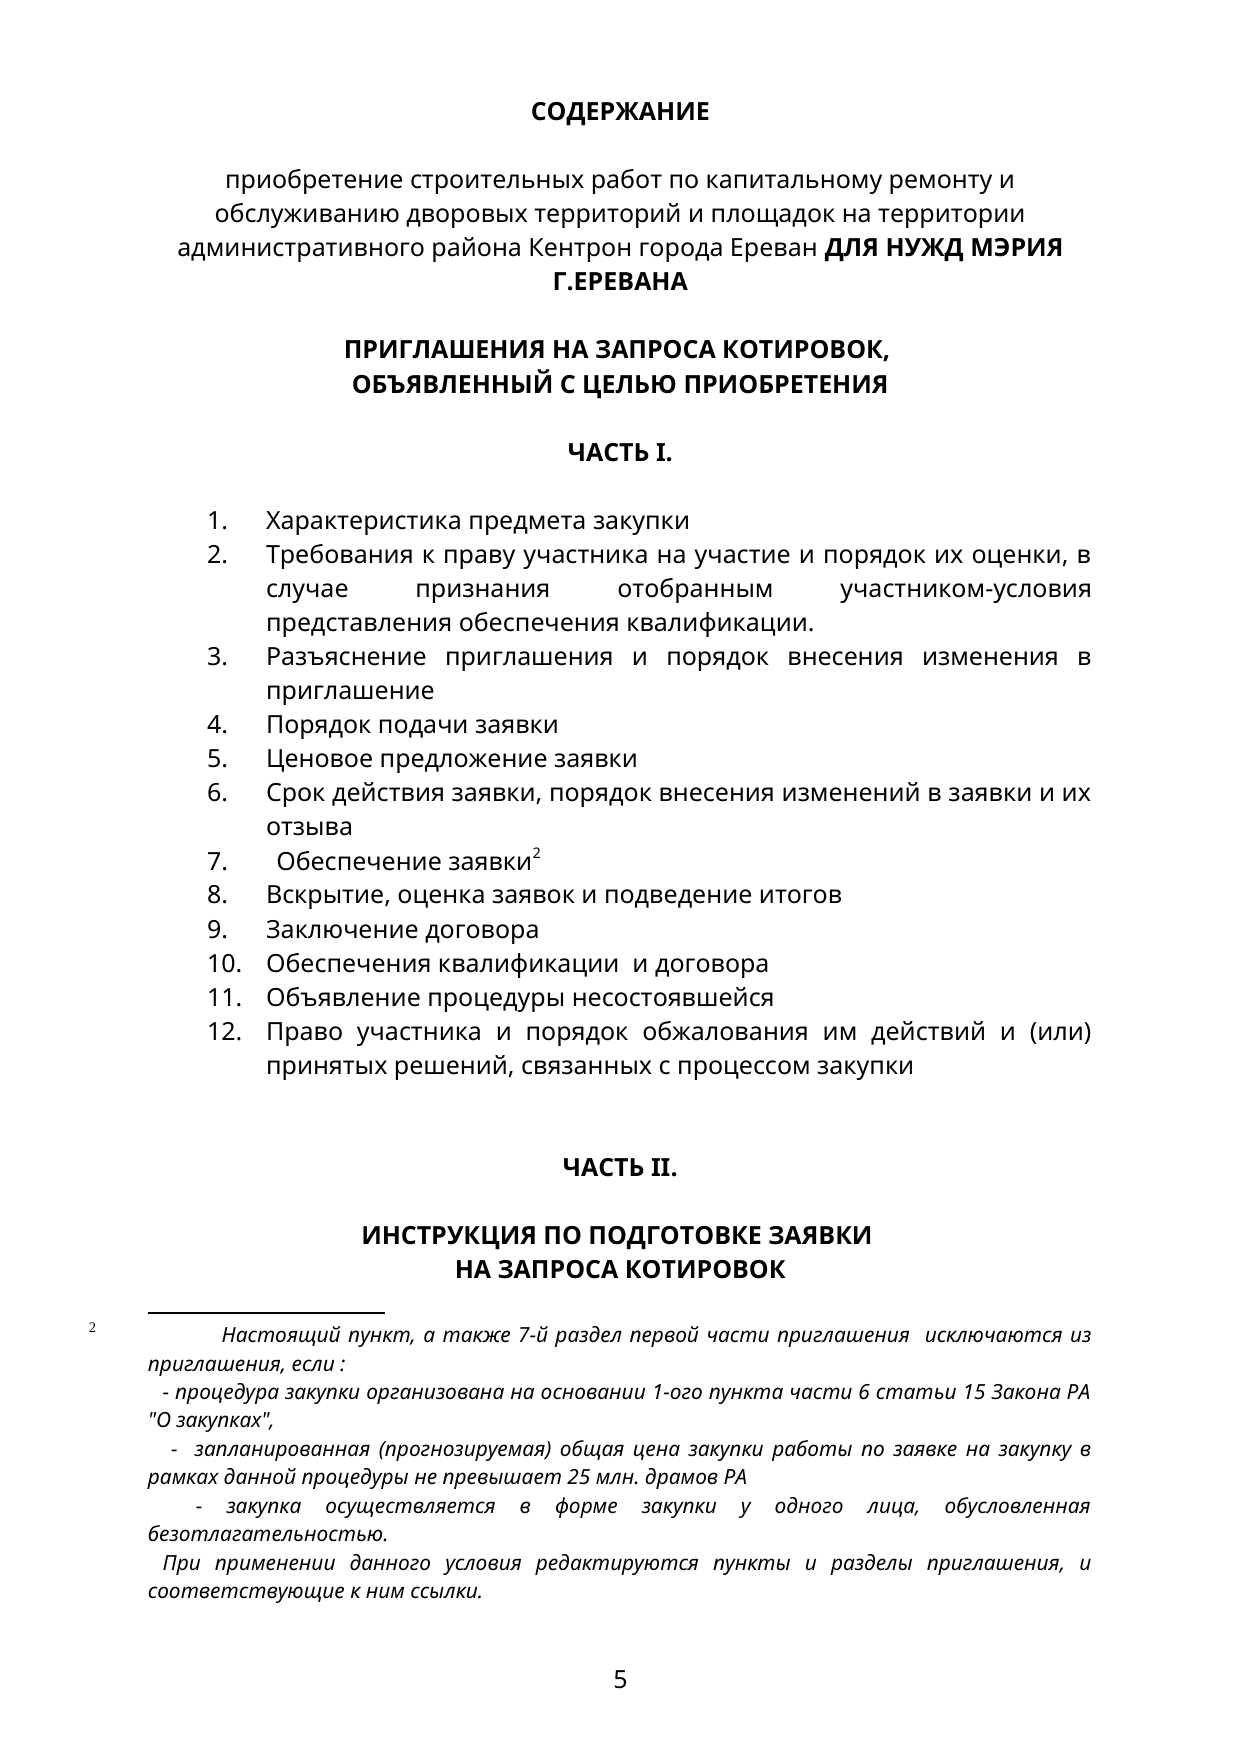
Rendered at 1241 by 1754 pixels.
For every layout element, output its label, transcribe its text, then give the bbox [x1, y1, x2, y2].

text 3. Разъяснение приглашения и порядок внесения изменения в приглашение [207, 639, 1092, 707]
text 4. Порядок подачи заявки [207, 707, 1092, 741]
text 12. Право участника и порядок обжалования им действий и (или) принятых решений, связанных с процессом закупки [207, 1013, 1092, 1082]
text 7. Обеспечение заявки [207, 843, 1092, 877]
text ИНСТРУКЦИЯ ПО ПОДГОТОВКЕ ЗАЯВКИ НА ЗАПРОСА КОТИРОВОК [148, 1218, 1092, 1286]
text ЧАСТЬ II. [148, 1150, 1092, 1184]
text 2. Требования к праву участника на участие и порядок их оценки, в случае признания отобранным участником-условия представления обеспечения квалификации. [207, 537, 1092, 639]
text 9. Заключение договора [207, 911, 1092, 945]
text ПРИГЛАШЕНИЯ НА ЗАПРОСА КОТИРОВОК, ОБЪЯВЛЕННЫЙ С ЦЕЛЬЮ ПРИОБРЕТЕНИЯ [148, 332, 1092, 400]
text СОДЕРЖАНИЕ [148, 94, 1092, 128]
text 1. Характеристика предмета закупки [207, 502, 1092, 537]
text приобретение строительных работ по капитальному ремонту и обслуживанию дворовых территорий и площадок на территории административного района Кентрон города Ереван ДЛЯ НУЖД МЭРИЯ Г.ЕРЕВАНА [148, 162, 1092, 298]
text ЧАСТЬ I. [148, 434, 1092, 468]
text 6. Срок действия заявки, порядок внесения изменений в заявки и их отзыва [207, 775, 1092, 843]
text 5. Ценовое предложение заявки [207, 741, 1092, 775]
text 8. Вскрытие, оценка заявок и подведение итогов [207, 877, 1092, 911]
text 10. Обеспечения квалификации и договора [207, 945, 1092, 979]
text 11. Объявление процедуры несостоявшейся [207, 979, 1092, 1013]
